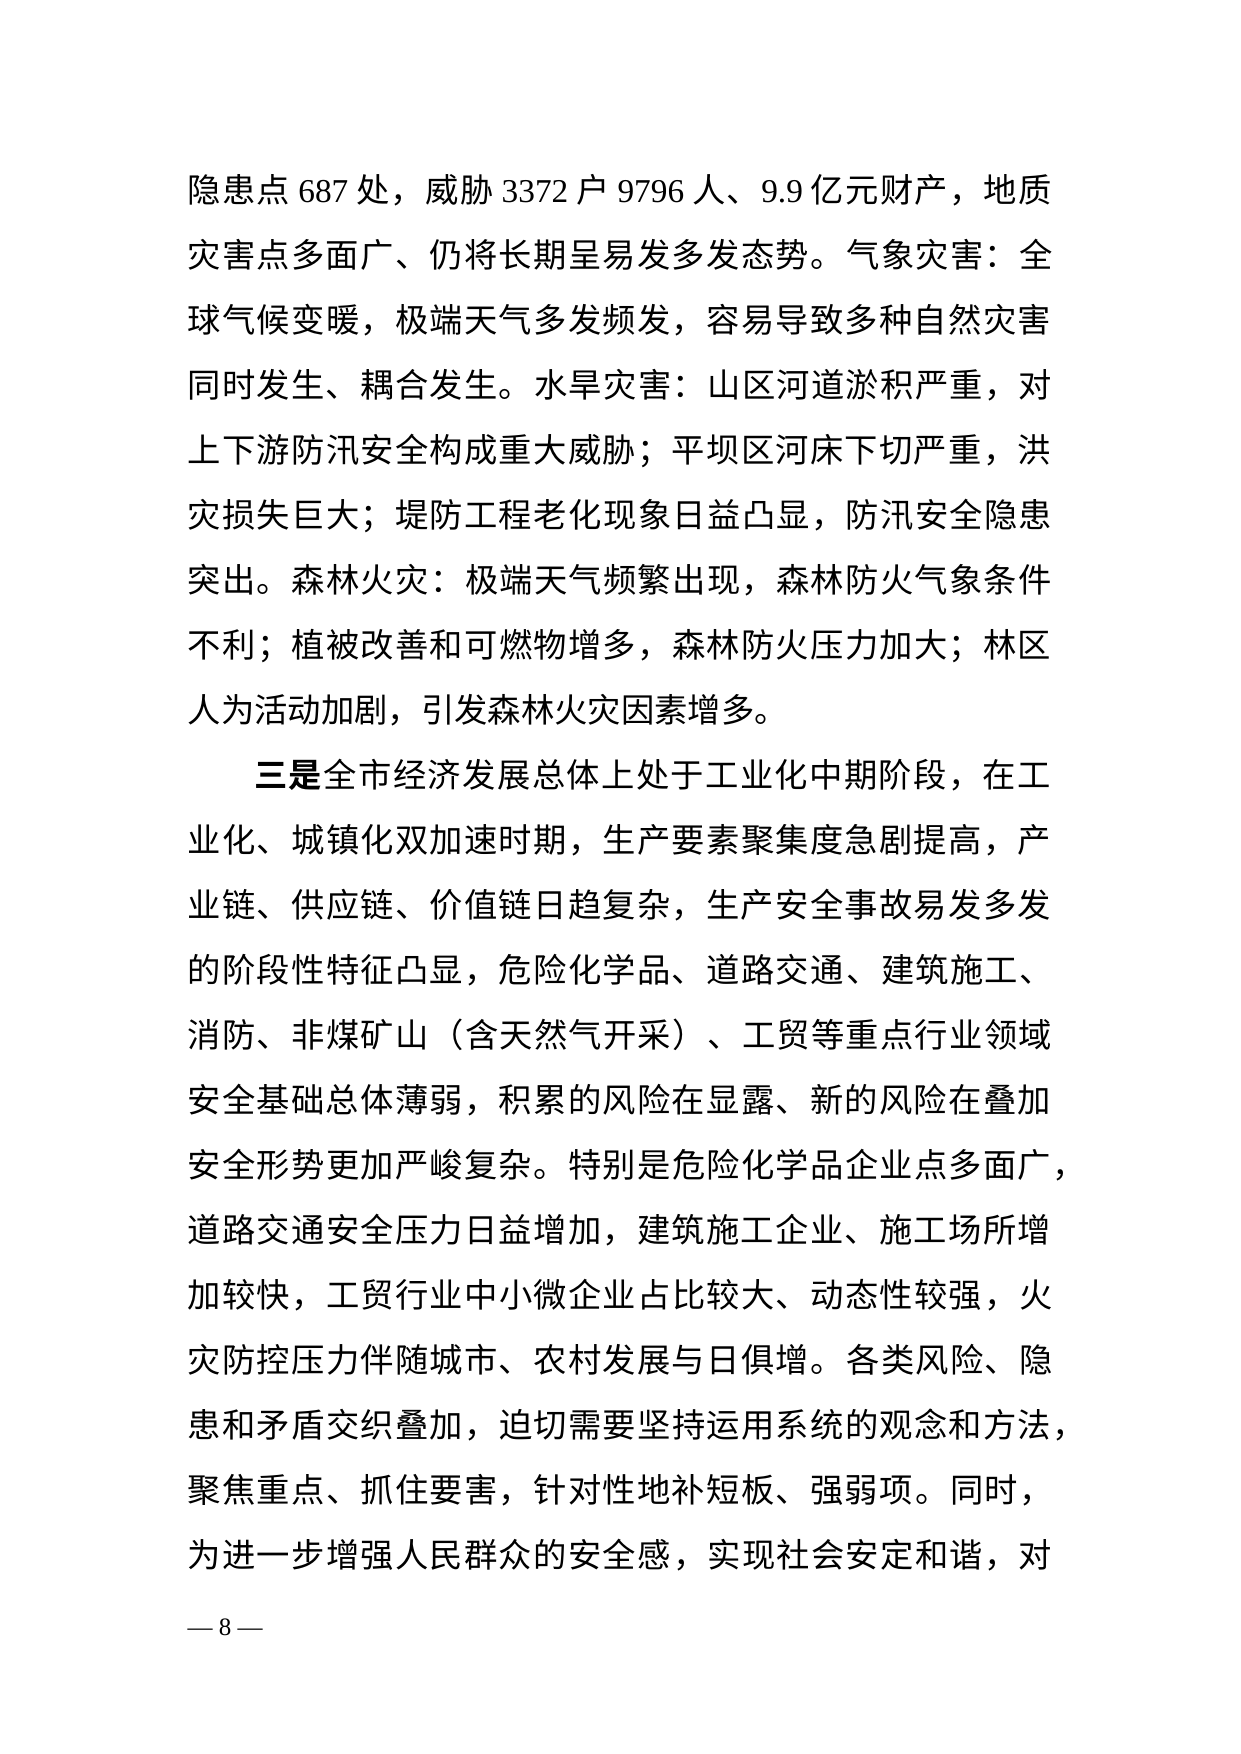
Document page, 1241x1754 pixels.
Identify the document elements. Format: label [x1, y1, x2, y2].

text [187, 155, 1053, 740]
text [187, 740, 1053, 1585]
